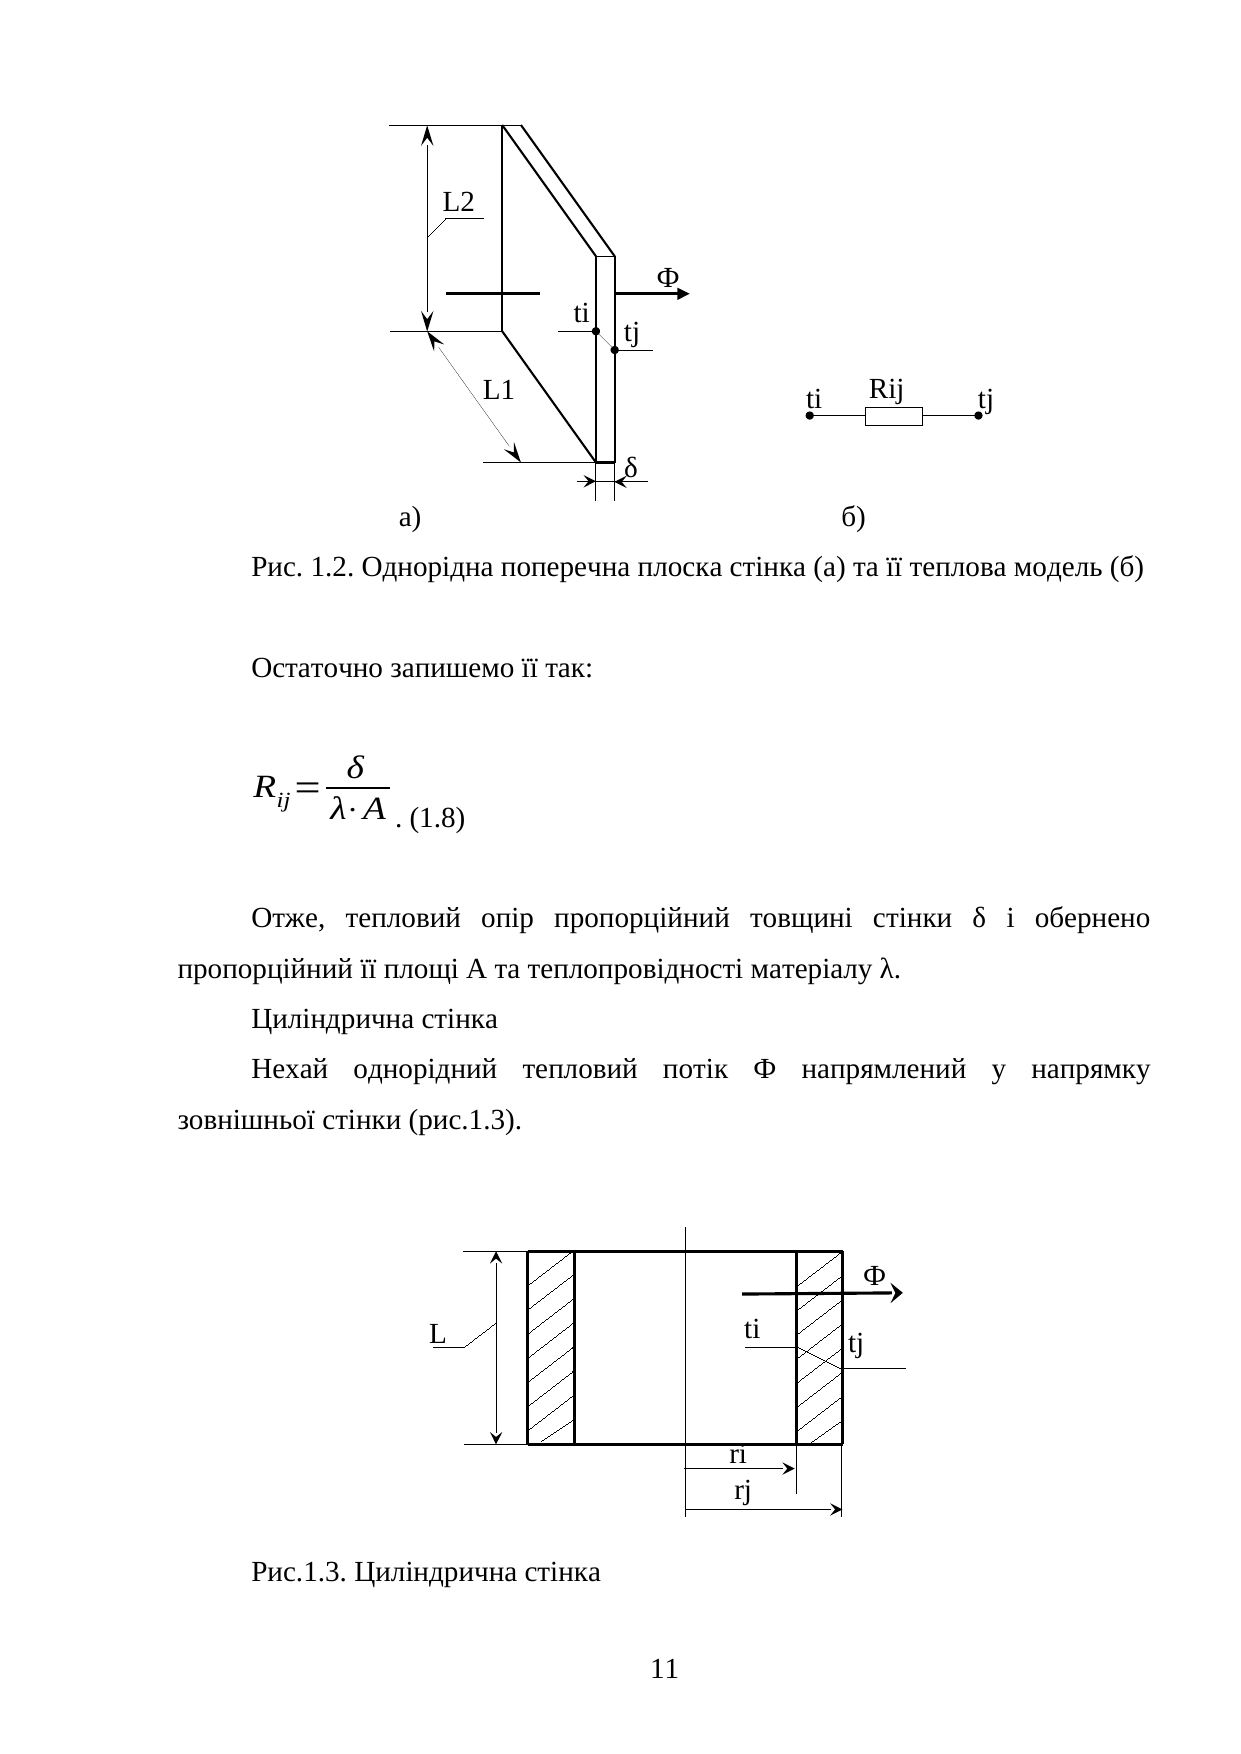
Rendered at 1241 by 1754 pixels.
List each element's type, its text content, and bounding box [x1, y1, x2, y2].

text а) б) [324, 499, 1152, 533]
text Остаточно запишемо її так: [177, 650, 1152, 683]
text Отже, тепловий опір пропорційний товщині стінки δ і обернено пропорційний її площі А та теплопровідності матеріалу λ. [177, 901, 1152, 984]
text Рис.1.3. Циліндрична стінка [177, 1554, 1152, 1588]
text . (1.8) [177, 751, 1152, 833]
text Циліндрична стінка [177, 1001, 1152, 1035]
text Рис. 1.2. Однорідна поперечна плоска стінка (а) та її теплова модель (б) [177, 549, 1152, 583]
text Нехай однорідний тепловий потік Ф напрямлений у напрямку зовнішньої стінки (рис.1.3). [177, 1051, 1152, 1135]
